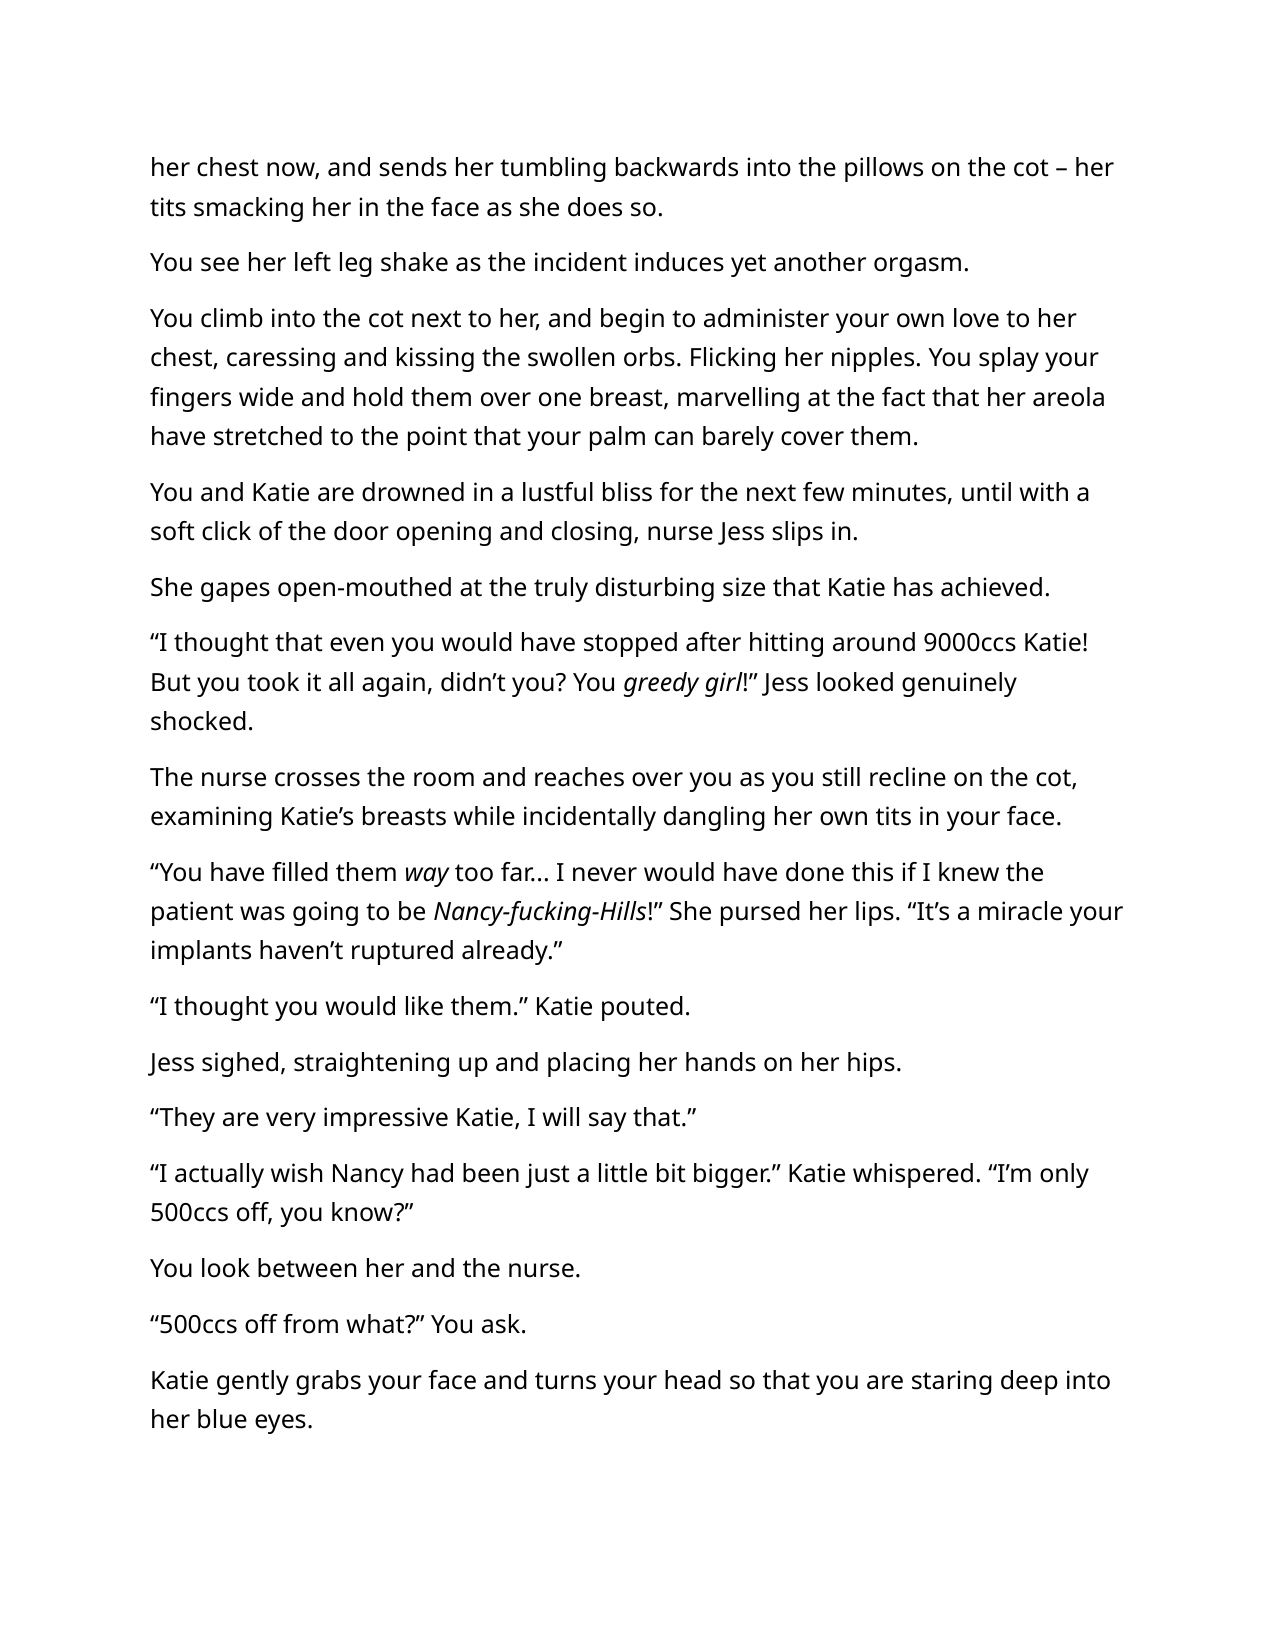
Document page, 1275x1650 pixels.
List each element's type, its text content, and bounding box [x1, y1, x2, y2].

text “You have filled them way too far... I never would have done this if I knew the patient was going to be Nancy-fucking-Hills!” She pursed her lips. “It’s a miracle your implants haven’t ruptured already.” [150, 854, 1125, 967]
text The nurse crosses the room and reaches over you as you still recline on the cot, examining Katie’s breasts while incidentally dangling her own tits in your face. [150, 759, 1125, 832]
text “I thought you would like them.” Katie pouted. [150, 988, 1125, 1022]
text She gapes open-mouthed at the truly disturbing size that Katie has achieved. [150, 569, 1125, 603]
text Katie gently grabs your face and turns your head so that you are staring deep into her blue eyes. [150, 1362, 1125, 1436]
text You climb into the cot next to her, and begin to administer your own love to her chest, caressing and kissing the swollen orbs. Flicking her nipples. You splay your fingers wide and hold them over one breast, marvelling at the fact that her areola have stretched to the point that your palm can barely cover them. [150, 301, 1125, 452]
text “They are very impressive Katie, I will say that.” [150, 1100, 1125, 1134]
text “I thought that even you would have stopped after hitting around 9000ccs Katie! But you took it all again, didn’t you? You greedy girl!” Jess looked genuinely shocked. [150, 625, 1125, 737]
text You and Katie are drowned in a lustful bliss for the next few minutes, until with a soft click of the door opening and closing, nurse Jess slips in. [150, 474, 1125, 547]
text Jess sighed, straightening up and placing her hands on her hips. [150, 1044, 1125, 1078]
text You see her left leg shake as the incident induces yet another orgasm. [150, 245, 1125, 279]
text “500ccs off from what?” You ask. [150, 1307, 1125, 1341]
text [150, 150, 1125, 223]
text You look between her and the nurse. [150, 1251, 1125, 1285]
text “I actually wish Nancy had been just a little bit bigger.” Katie whispered. “I’m only 500ccs off, you know?” [150, 1156, 1125, 1229]
